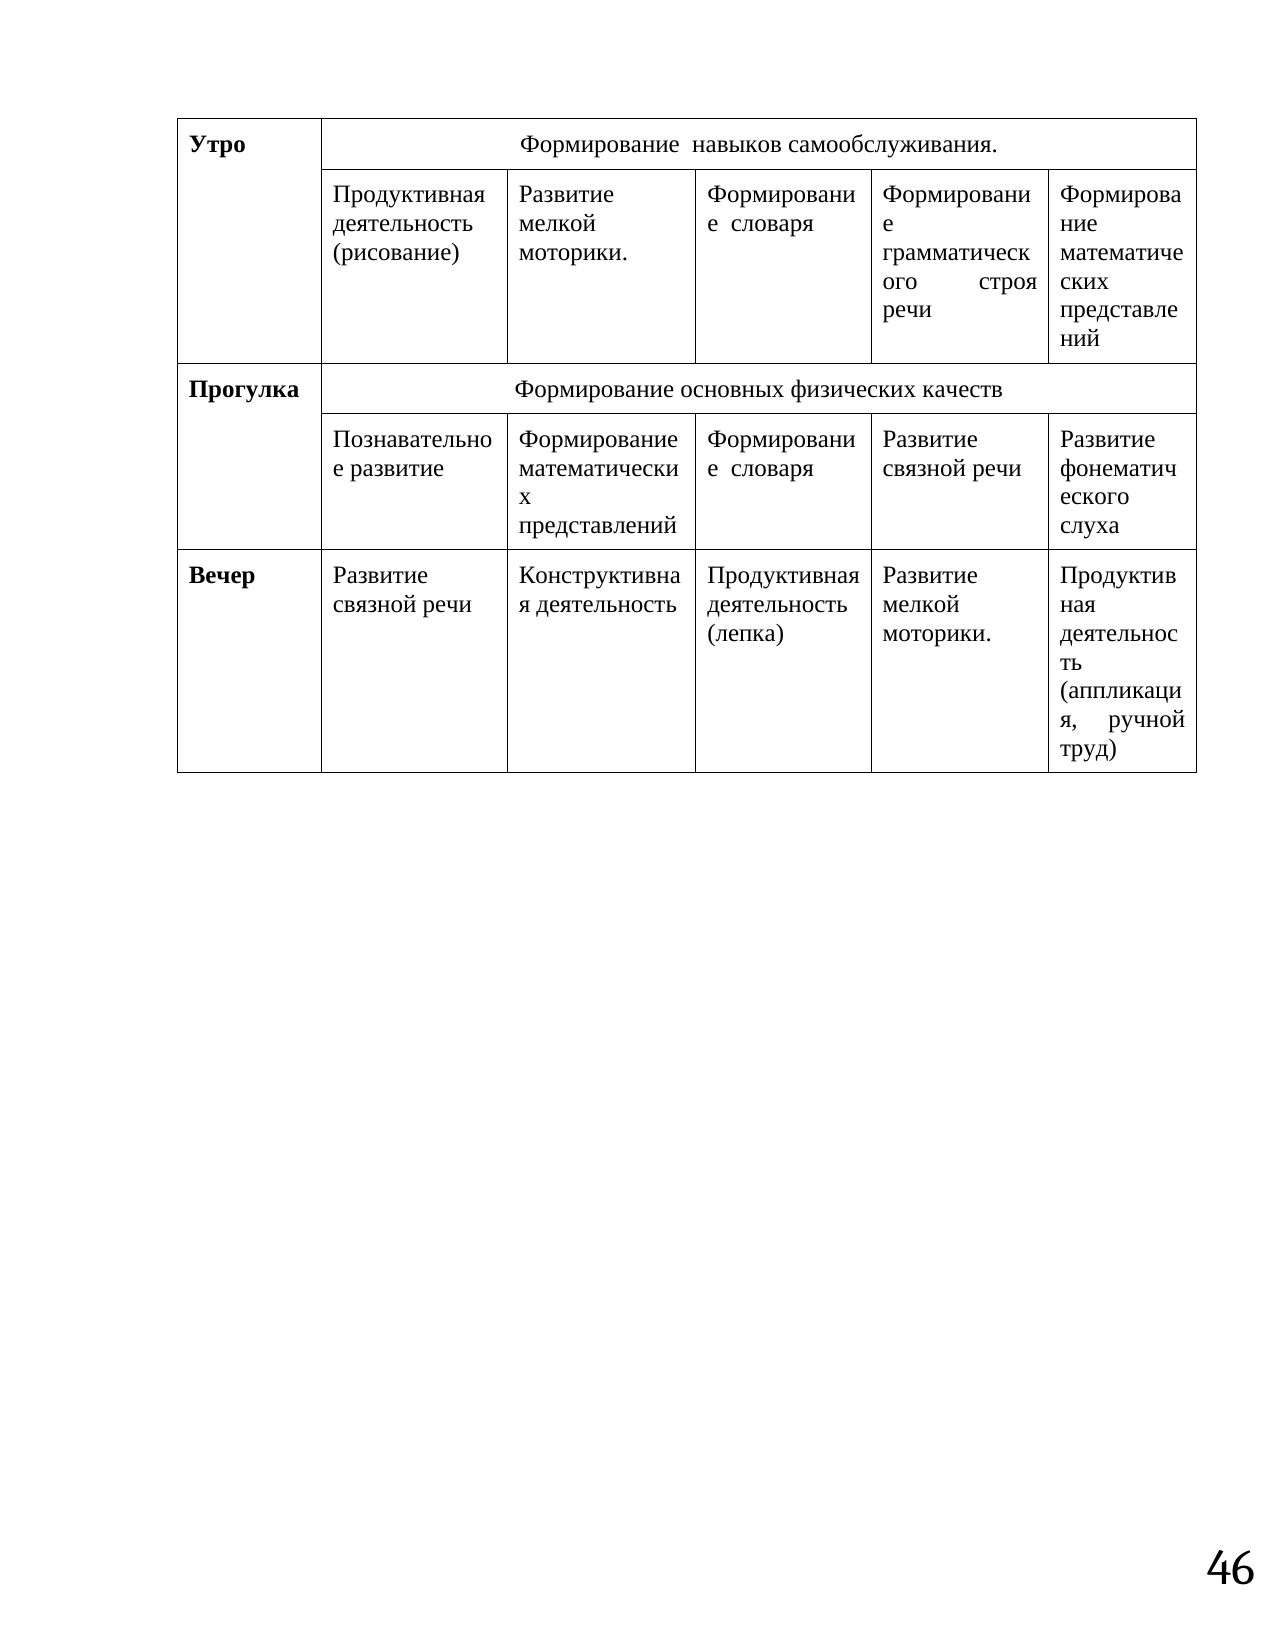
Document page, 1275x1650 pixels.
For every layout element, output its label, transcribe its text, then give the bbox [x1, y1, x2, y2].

table_cell Продуктивная деятельность (аппликация, ручной труд) [1049, 550, 1196, 772]
table_cell Развитие связной речи [872, 414, 1048, 549]
table_cell Формирование основных физических качеств [322, 364, 1196, 413]
table_cell Формирование грамматического строя речи [872, 170, 1048, 362]
table_cell Формирование словаря [696, 170, 871, 362]
table_cell Продуктивная деятельность (лепка) [696, 550, 871, 772]
table_cell Утро [178, 119, 321, 362]
table_cell Развитие фонематического слуха [1049, 414, 1196, 549]
table_cell Формирование математических представлений [508, 414, 695, 549]
table_cell Развитие мелкой моторики. [872, 550, 1048, 772]
table_cell Продуктивная деятельность (рисование) [322, 170, 507, 362]
table_cell Прогулка [178, 364, 321, 549]
table_cell Развитие связной речи [322, 550, 507, 772]
table_cell Развитие мелкой моторики. [508, 170, 695, 362]
table_cell Формирование словаря [696, 414, 871, 549]
table_cell Конструктивная деятельность [508, 550, 695, 772]
table_cell Формирование навыков самообслуживания. [322, 119, 1196, 168]
table_cell Формирование математических представлений [1049, 170, 1196, 362]
table_cell Познавательное развитие [322, 414, 507, 549]
table_cell Вечер [178, 550, 321, 772]
